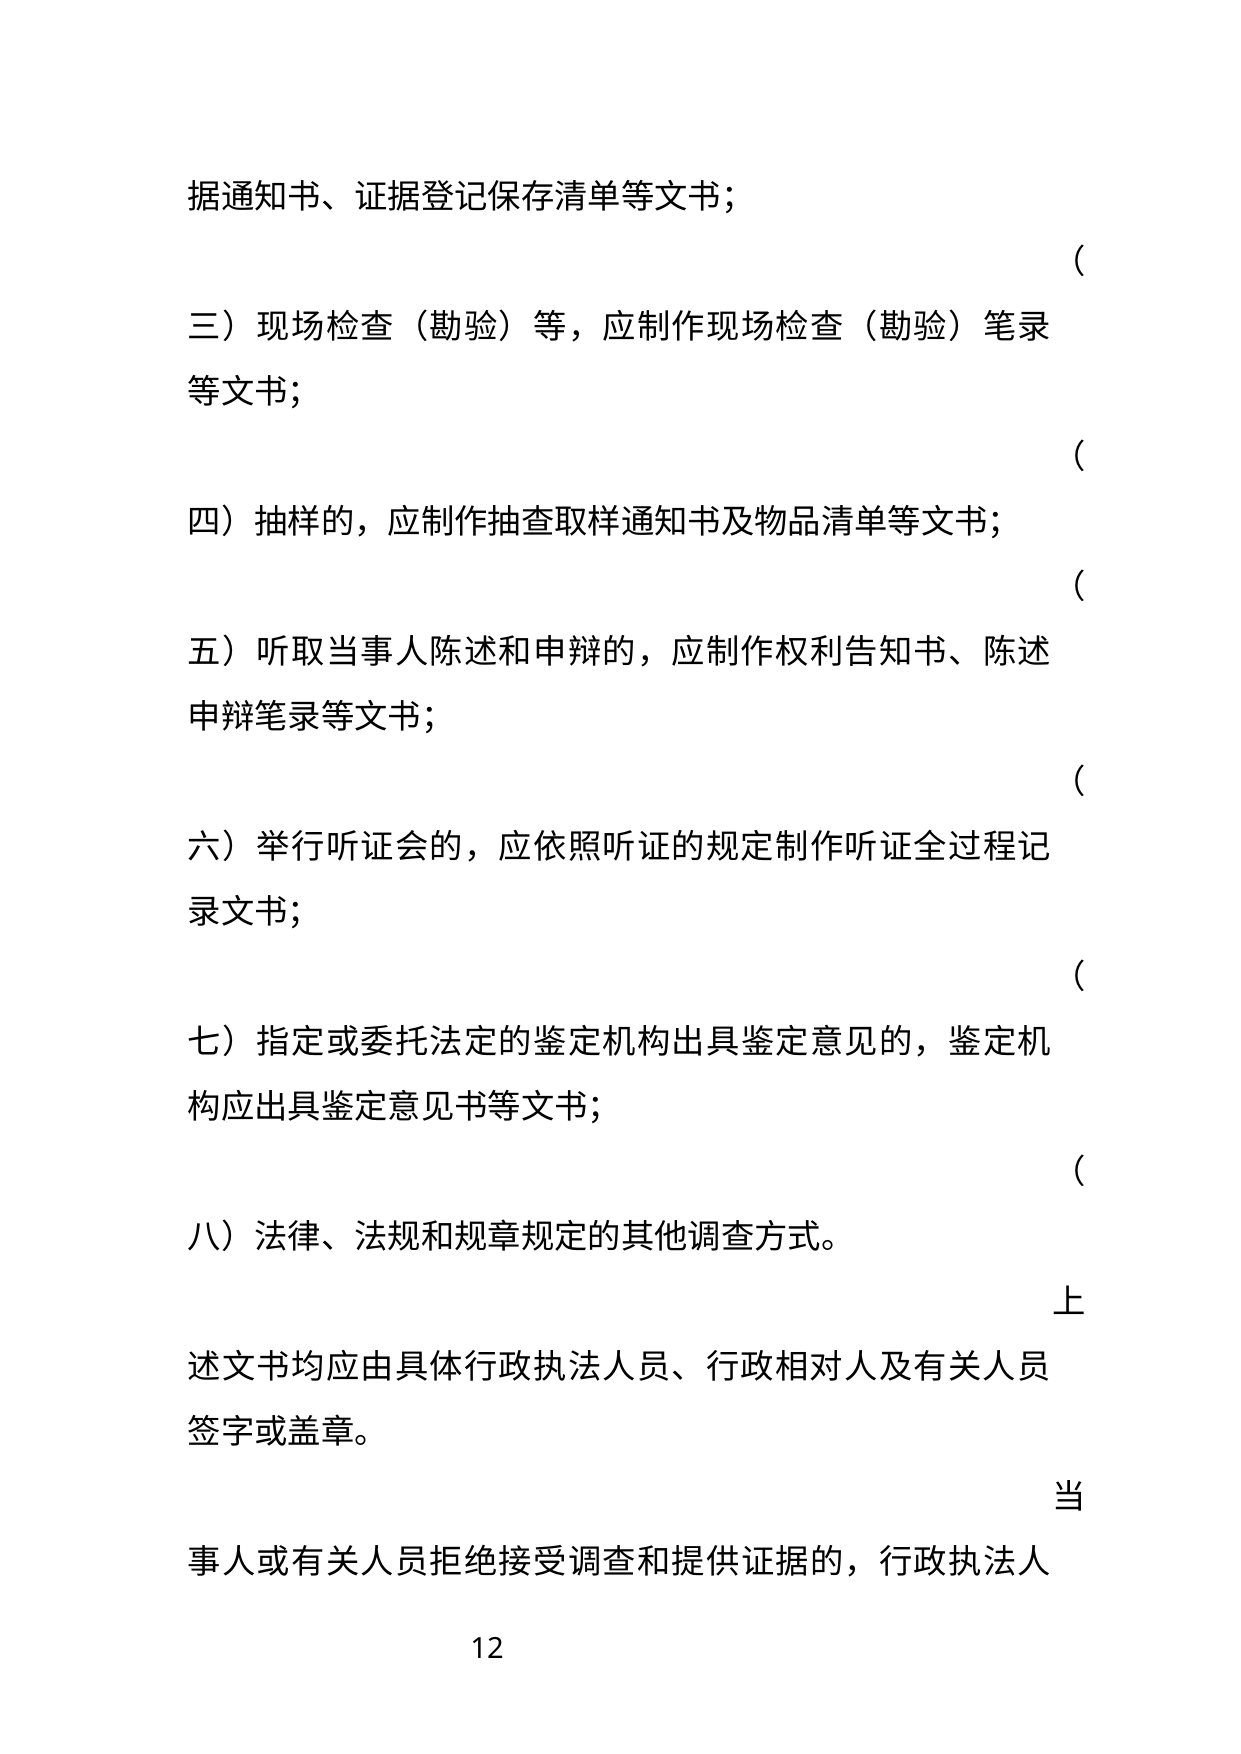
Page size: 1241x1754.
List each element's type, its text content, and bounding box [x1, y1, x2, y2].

text （五）听取当事人陈述和申辩的，应制作权利告知书、陈述申辩笔录等文书； [187, 552, 1053, 747]
text （七）指定或委托法定的鉴定机构出具鉴定意见的，鉴定机构应出具鉴定意见书等文书； [187, 942, 1053, 1137]
text （八）法律、法规和规章规定的其他调查方式。 [187, 1137, 1053, 1267]
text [187, 1462, 1053, 1592]
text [187, 162, 1053, 227]
text （四）抽样的，应制作抽查取样通知书及物品清单等文书； [187, 422, 1053, 552]
text 上述文书均应由具体行政执法人员、行政相对人及有关人员签字或盖章。 [187, 1267, 1053, 1462]
text （三）现场检查（勘验）等，应制作现场检查（勘验）笔录等文书； [187, 227, 1053, 422]
text （六）举行听证会的，应依照听证的规定制作听证全过程记录文书； [187, 747, 1053, 942]
